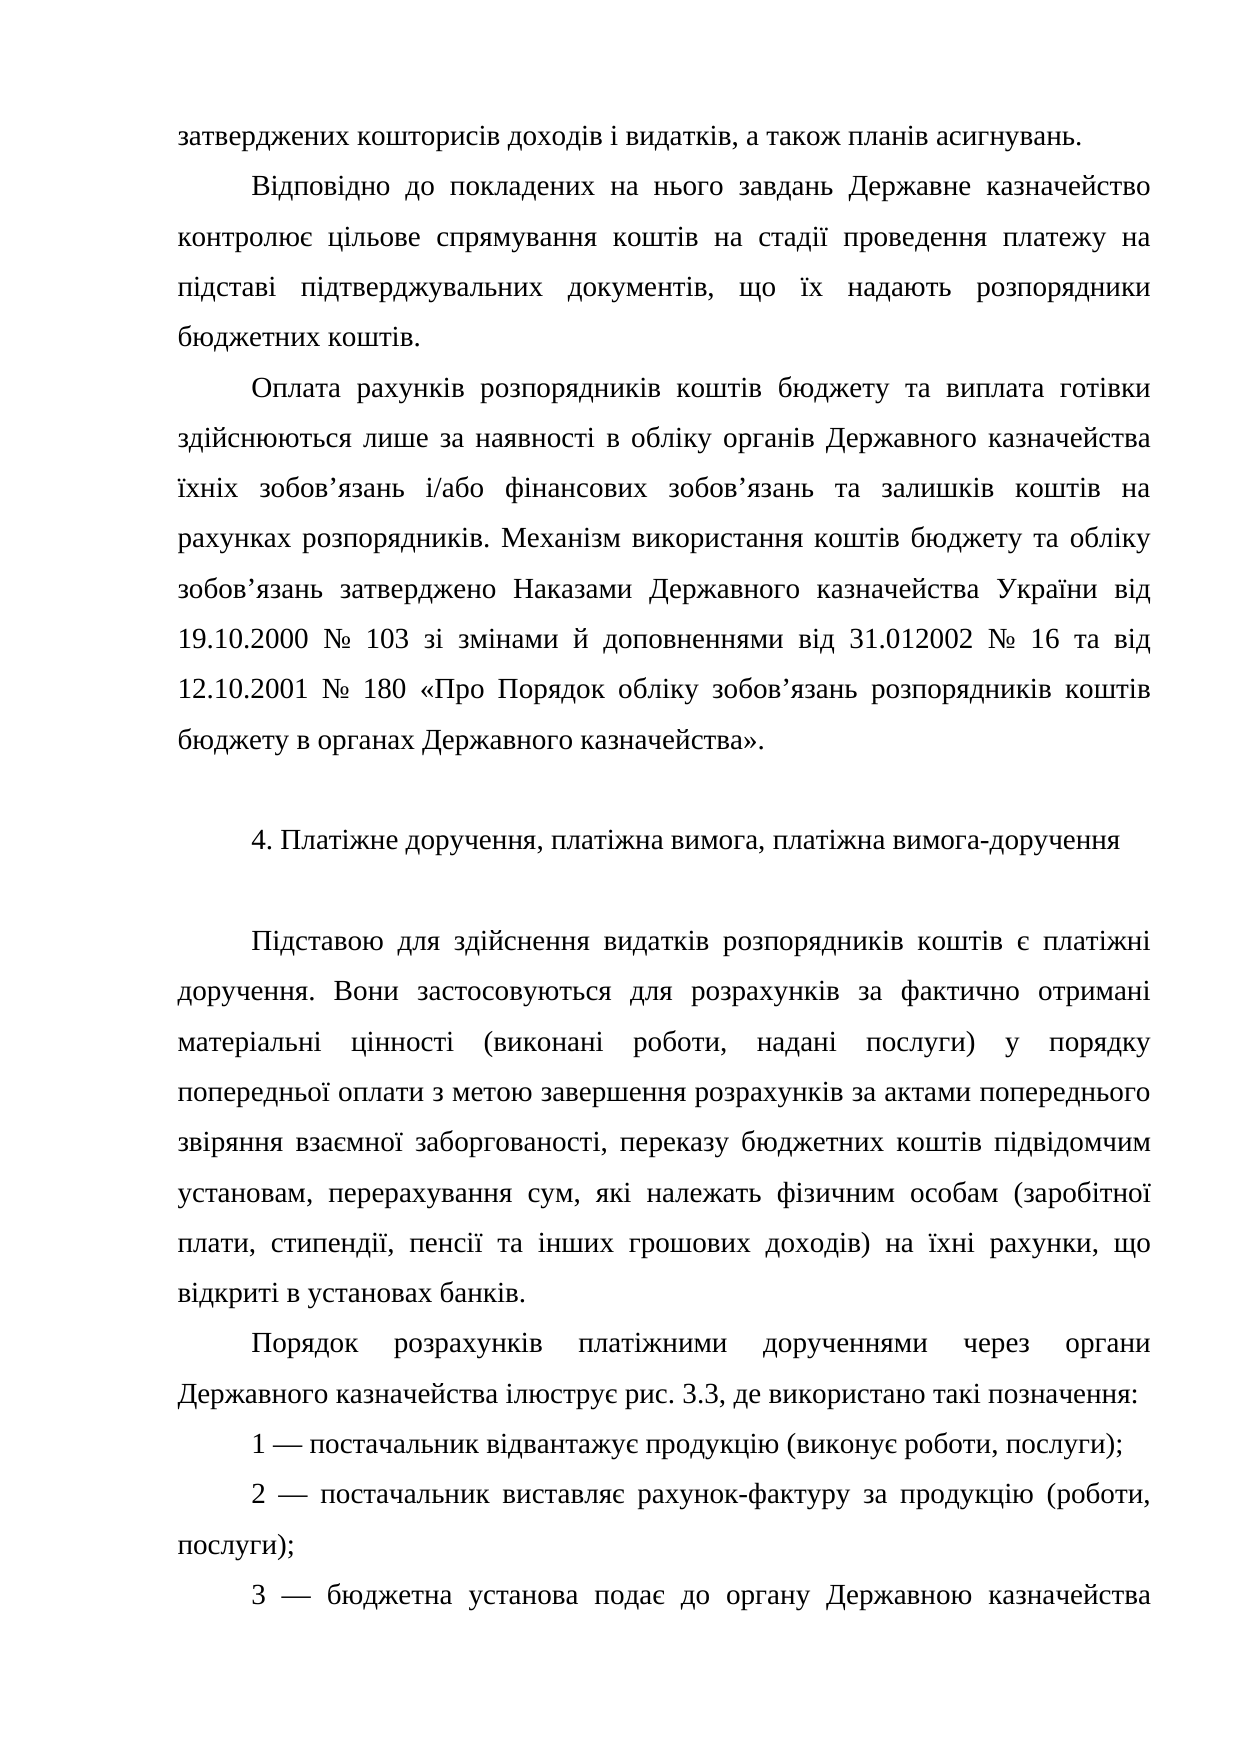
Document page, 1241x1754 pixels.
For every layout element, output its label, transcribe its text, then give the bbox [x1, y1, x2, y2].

text Підставою для здійснення видатків розпорядників коштів є платіжні доручення. Вони застосовуються для розрахунків за фактично отримані матеріальні цінності (виконані роботи, надані послуги) у порядку попередньої оплати з метою завершення розрахунків за актами попереднього звіряння взаємної заборгованості, переказу бюджетних коштів підвідомчим установам, перерахування сум, які належать фізичним особам (заробітної плати, стипендії, пенсії та інших грошових доходів) на їхні рахунки, що відкриті в установах банків. [177, 923, 1152, 1309]
text Оплата рахунків розпорядників коштів бюджету та виплата готівки здійснюються лише за наявності в обліку органів Державного казначейства їхніх зобов’язань і/або фінансових зобов’язань та залишків коштів на рахунках розпорядників. Механізм використання коштів бюджету та обліку зобов’язань затверджено Наказами Державного казначейства України від 19.10.2000 № 103 зі змінами й доповненнями від 31.012002 № 16 та від 12.10.2001 № 180 «Про Порядок обліку зобов’язань розпорядників коштів бюджету в органах Державного казначейства». [177, 370, 1152, 755]
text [177, 1577, 1152, 1611]
text Відповідно до покладених на нього завдань Державне казначейство контролює цільове спрямування коштів на стадії проведення платежу на підставі підтверджувальних документів, що їх надають розпорядники бюджетних коштів. [177, 168, 1152, 353]
text 4. Платіжне доручення, платіжна вимога, платіжна вимога-доручення [177, 822, 1152, 856]
text 1 — постачальник відвантажує продукцію (виконує роботи, послуги); [177, 1426, 1152, 1460]
text 2 — постачальник виставляє рахунок-фактуру за продукцію (роботи, послуги); [177, 1477, 1152, 1560]
text Порядок розрахунків платіжними дорученнями через органи Державного казначейства ілюструє рис. 3.3, де використано такі позначення: [177, 1326, 1152, 1409]
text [177, 118, 1152, 152]
